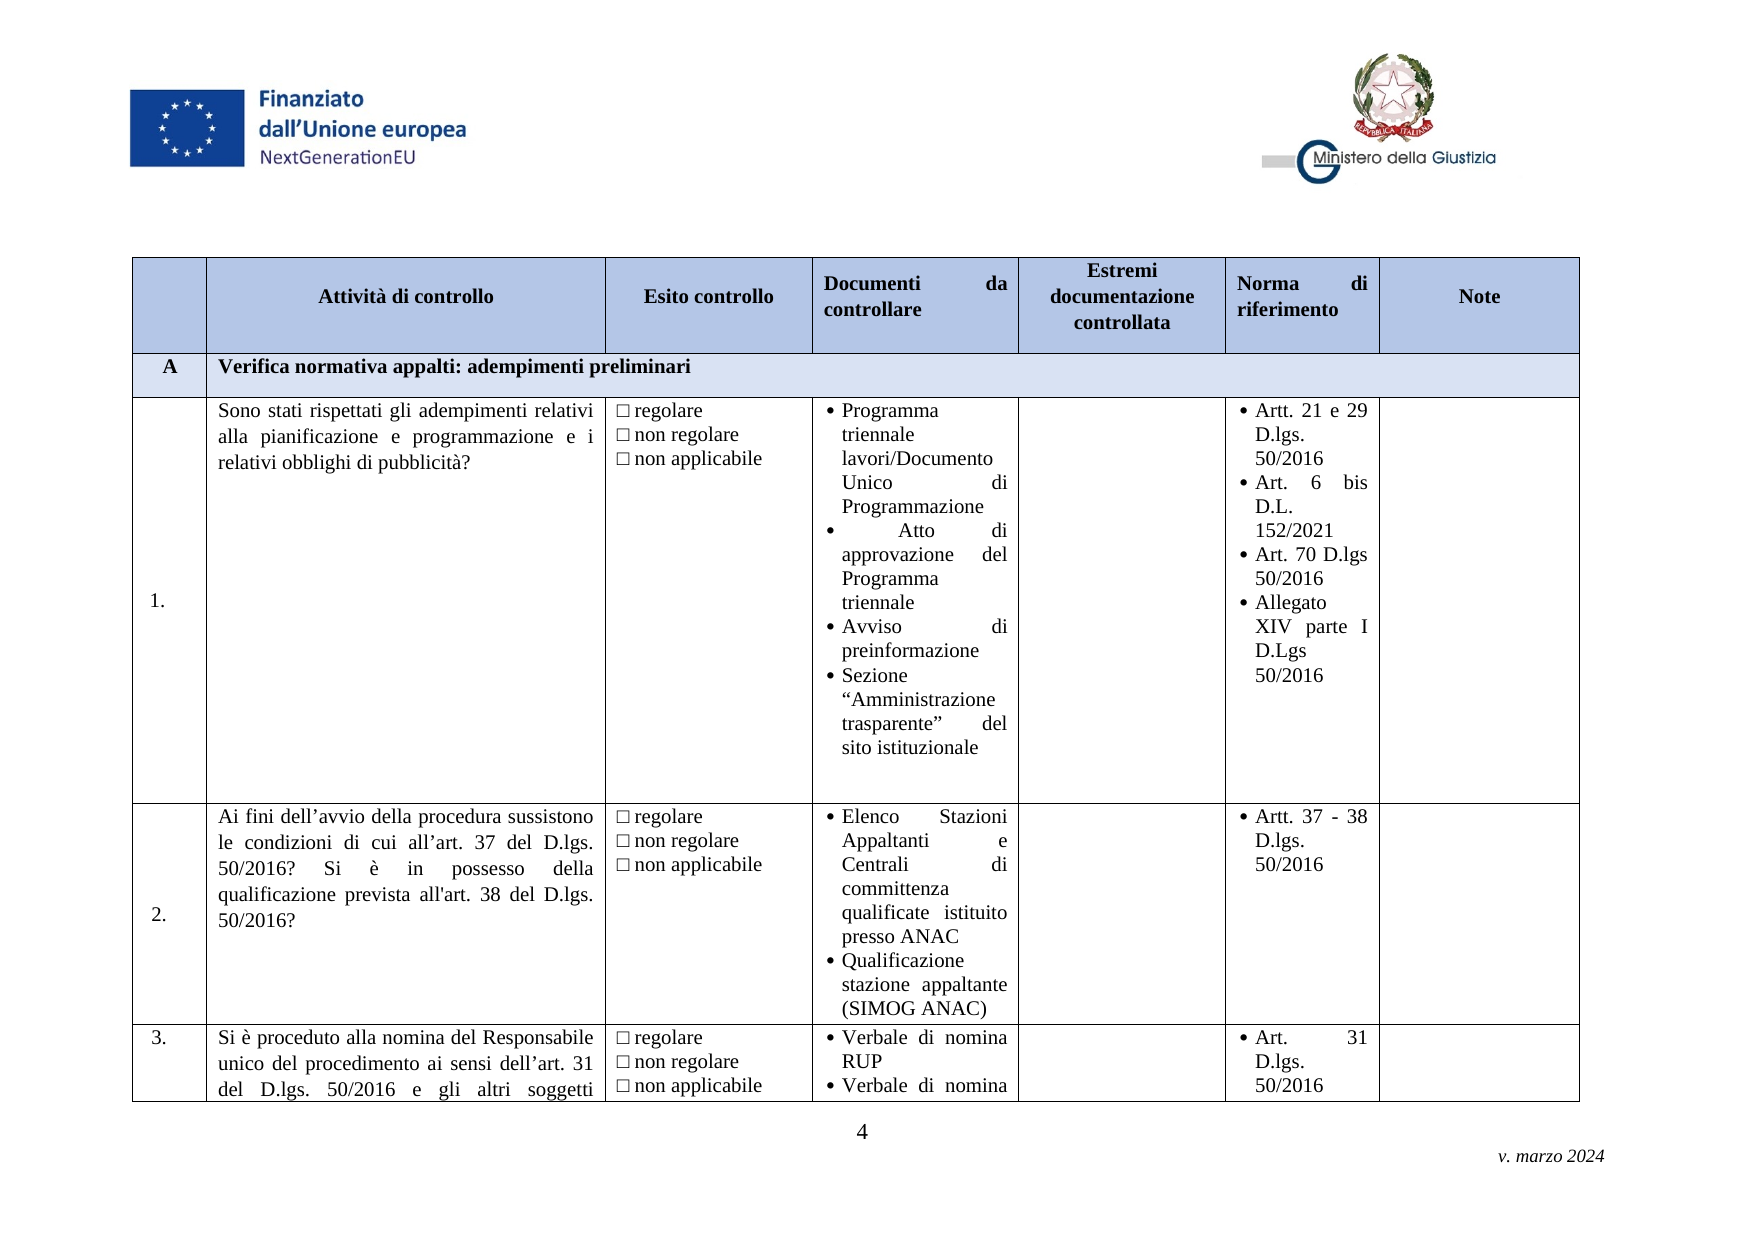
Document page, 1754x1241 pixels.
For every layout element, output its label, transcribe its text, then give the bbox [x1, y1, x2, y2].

table_header Esito controllo [606, 258, 812, 353]
picture [118, 80, 485, 177]
table_header Estremi documentazione controllata [1019, 258, 1225, 353]
table_cell Ai fini dell’avvio della procedura sussistono le condizioni di cui all’art. 37 del D.lgs. 50/2016? Si è in possesso della qualificazione prevista all'art. 38 del D.lgs. 50/2016? [207, 804, 605, 1024]
table_cell □ regolare □ non regolare □ non applicabile [606, 804, 812, 1024]
table_cell [1380, 1025, 1579, 1101]
table_cell [1019, 398, 1225, 803]
table_header Norma di riferimento [1226, 258, 1379, 353]
table_cell [133, 804, 206, 1024]
table_cell Programma triennale lavori/Documento Unico di Programmazione Atto di approvazione del Programma triennale Avviso di preinformazione Sezione “Amministrazione trasparente” del sito istituzionale [813, 398, 1018, 803]
table_header [133, 258, 206, 353]
table_header Documenti da controllare [813, 258, 1018, 353]
table_cell [1380, 398, 1579, 803]
table_cell [133, 1025, 206, 1101]
table_cell Sono stati rispettati gli adempimenti relativi alla pianificazione e programmazione e i relativi obblighi di pubblicità? [207, 398, 605, 803]
table_cell Verifica normativa appalti: adempimenti preliminari [207, 354, 1579, 397]
table_cell □ regolare □ non regolare □ non applicabile [606, 398, 812, 803]
table_cell □ regolare □ non regolare □ non applicabile [606, 1025, 812, 1101]
table_cell [1019, 1025, 1225, 1101]
picture [1199, 42, 1605, 227]
table_cell [1019, 804, 1225, 1024]
table_cell A [133, 354, 206, 397]
table_cell Artt. 21 e 29 D.lgs. 50/2016 Art. 6 bis D.L. 152/2021 Art. 70 D.lgs 50/2016 Allegato XIV parte I D.Lgs 50/2016 [1226, 398, 1379, 803]
table_cell Art. 31 D.lgs. 50/2016 Art. 101 D.lgs. 50/2016 Linee Guida ANAC n. 3/2016 [1226, 1025, 1379, 1101]
table_header Note [1380, 258, 1579, 353]
table_cell Artt. 37 - 38 D.lgs. 50/2016 [1226, 804, 1379, 1024]
table_cell [133, 398, 206, 803]
table_cell Verbale di nomina RUP Verbale di nomina altri soggetti [813, 1025, 1018, 1101]
table_header Attività di controllo [207, 258, 605, 353]
table_cell Elenco Stazioni Appaltanti e Centrali di committenza qualificate istituito presso ANAC Qualificazione stazione appaltante (SIMOG ANAC) [813, 804, 1018, 1024]
table_cell [1380, 804, 1579, 1024]
